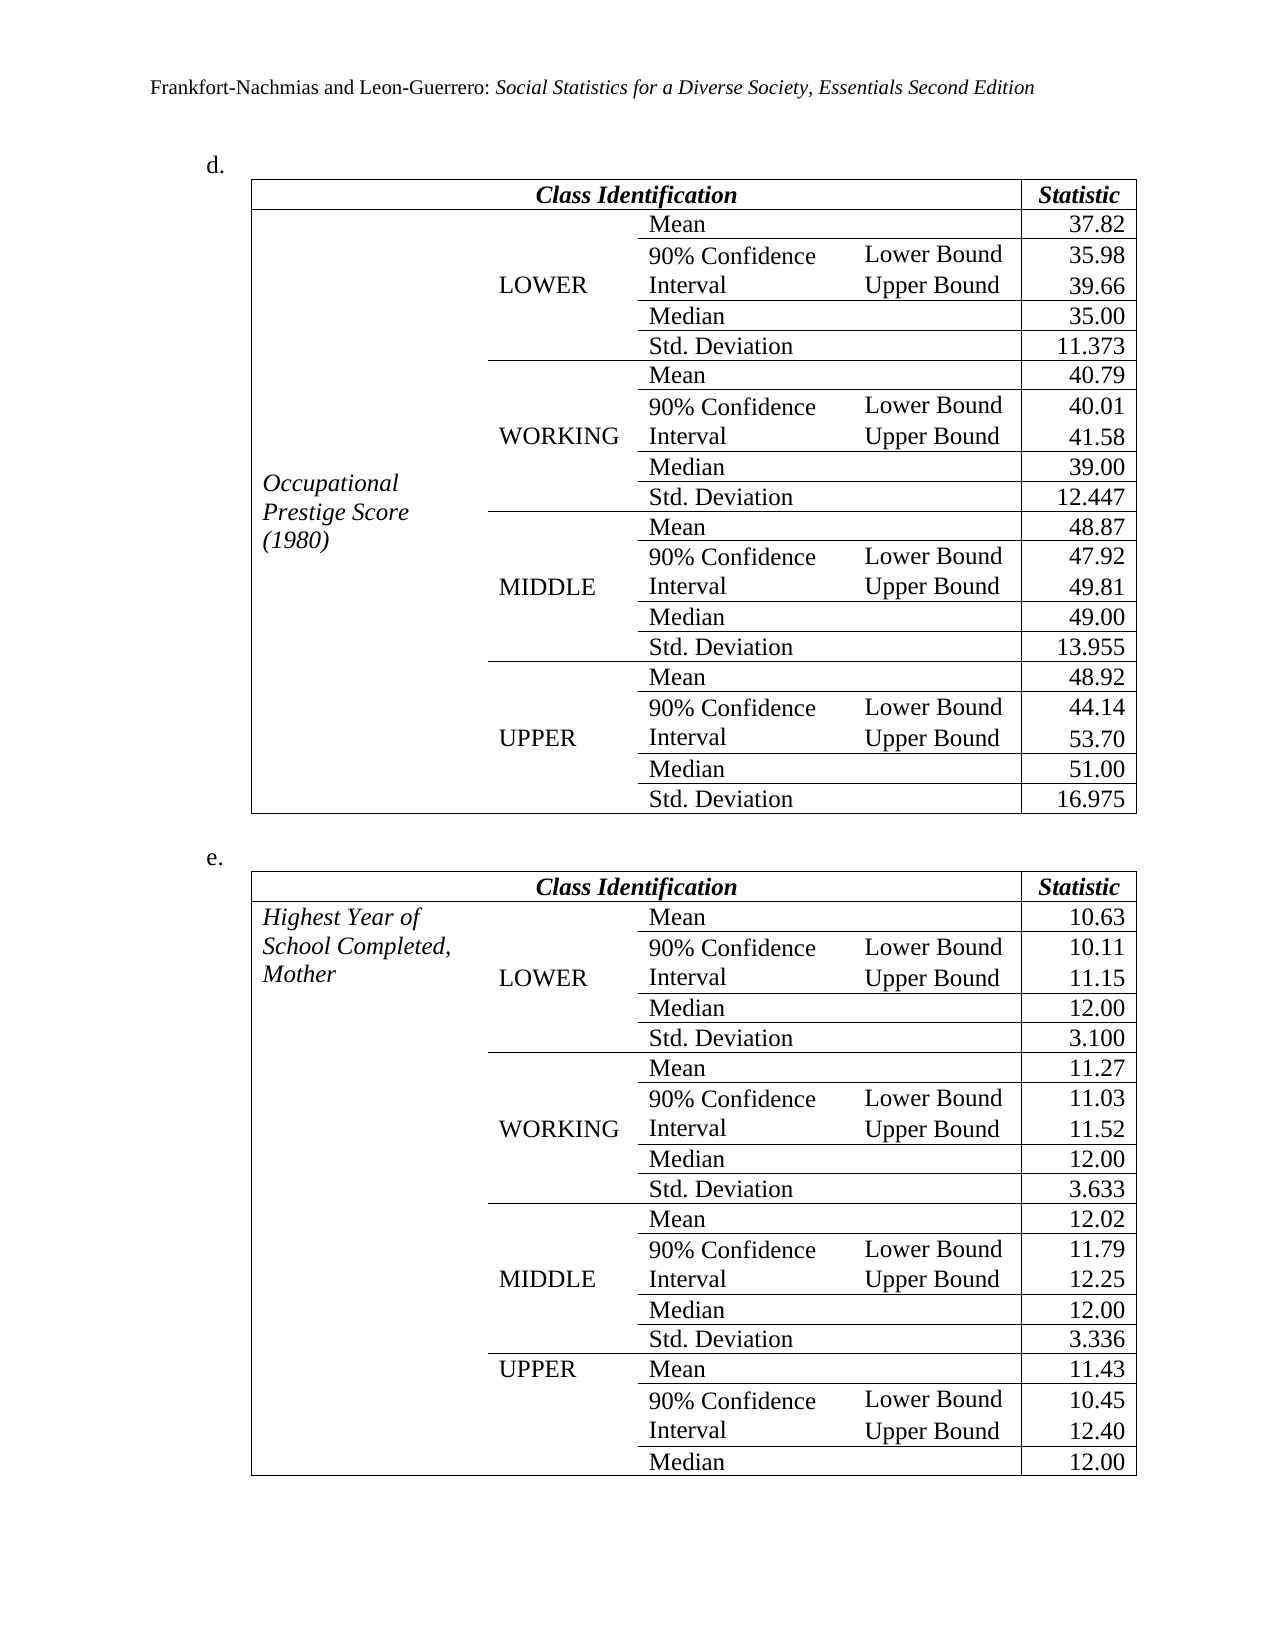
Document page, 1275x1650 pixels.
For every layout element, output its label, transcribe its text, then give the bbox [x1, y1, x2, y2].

table_cell UPPER [488, 662, 637, 813]
text d. [206, 150, 1125, 179]
table_cell Median [638, 602, 1021, 631]
table_cell 90% Confidence Interval [638, 239, 853, 300]
table_cell MIDDLE [488, 512, 637, 661]
table_cell 90% Confidence Interval [638, 390, 853, 451]
table_cell Upper Bound [853, 570, 1021, 601]
table_cell Upper Bound [853, 1415, 1021, 1446]
table_cell 3.336 [1022, 1325, 1136, 1353]
table_cell 90% Confidence Interval [638, 1384, 853, 1446]
table_cell WORKING [488, 1053, 637, 1203]
table_cell 12.00 [1022, 1145, 1136, 1173]
table_cell UPPER [488, 1354, 637, 1475]
table_cell 12.447 [1022, 482, 1136, 511]
table_cell Mean [638, 512, 1021, 540]
table_cell WORKING [488, 361, 637, 511]
table_cell 44.14 [1022, 692, 1136, 722]
table_cell Mean [638, 902, 1021, 931]
table_cell Median [638, 1447, 1021, 1475]
table_cell 16.975 [1022, 784, 1136, 813]
table_cell 10.63 [1022, 902, 1136, 931]
table_cell Upper Bound [853, 1113, 1021, 1143]
table_cell Occupational Prestige Score (1980) [252, 210, 487, 813]
table_cell Mean [638, 361, 1021, 389]
table_cell Upper Bound [853, 269, 1021, 300]
table_cell 48.87 [1022, 512, 1136, 540]
table_cell 90% Confidence Interval [638, 692, 853, 753]
table_cell 51.00 [1022, 754, 1136, 783]
table_cell 53.70 [1022, 722, 1136, 753]
table_cell 12.40 [1022, 1415, 1136, 1446]
table_cell 35.98 [1022, 239, 1136, 269]
table_cell 12.02 [1022, 1204, 1136, 1233]
table_cell 11.03 [1022, 1083, 1136, 1113]
table_cell Upper Bound [853, 1263, 1021, 1294]
table_cell 49.81 [1022, 570, 1136, 601]
table_cell Mean [638, 1053, 1021, 1082]
table_header Class Identification [252, 872, 1021, 901]
table_cell Lower Bound [853, 932, 1021, 962]
table_cell Std. Deviation [638, 784, 1021, 813]
table_cell Lower Bound [853, 239, 1021, 269]
table_cell Std. Deviation [638, 632, 1021, 661]
table_cell 11.27 [1022, 1053, 1136, 1082]
table_cell Mean [638, 1204, 1021, 1233]
table_cell Std. Deviation [638, 1325, 1021, 1353]
table_cell 3.633 [1022, 1174, 1136, 1203]
table_cell 11.15 [1022, 962, 1136, 992]
table_cell 12.00 [1022, 1295, 1136, 1323]
table_cell Upper Bound [853, 722, 1021, 753]
table_cell Upper Bound [853, 420, 1021, 451]
table_cell 11.79 [1022, 1234, 1136, 1263]
table_cell Median [638, 1295, 1021, 1323]
table_cell 47.92 [1022, 541, 1136, 570]
table_cell LOWER [488, 902, 637, 1052]
table_cell Lower Bound [853, 1384, 1021, 1415]
table_cell Mean [638, 662, 1021, 691]
table_cell Lower Bound [853, 541, 1021, 570]
table_cell 11.52 [1022, 1113, 1136, 1143]
table_cell Lower Bound [853, 390, 1021, 420]
table_cell Median [638, 754, 1021, 783]
table_cell 12.00 [1022, 994, 1136, 1022]
table_cell 10.45 [1022, 1384, 1136, 1415]
table_cell 11.373 [1022, 331, 1136, 359]
table_header Statistic [1022, 872, 1136, 901]
table_cell Median [638, 1145, 1021, 1173]
table_cell 13.955 [1022, 632, 1136, 661]
table_cell Median [638, 301, 1021, 330]
table_cell Lower Bound [853, 692, 1021, 722]
table_cell MIDDLE [488, 1204, 637, 1353]
table_header Class Identification [252, 180, 1021, 208]
table_cell Median [638, 452, 1021, 481]
table_cell Std. Deviation [638, 482, 1021, 511]
table_cell 49.00 [1022, 602, 1136, 631]
table_cell 90% Confidence Interval [638, 541, 853, 601]
table_cell 90% Confidence Interval [638, 932, 853, 992]
table_cell Highest Year of School Completed, Mother [252, 902, 487, 1475]
table_cell Std. Deviation [638, 331, 1021, 359]
table_cell 3.100 [1022, 1023, 1136, 1052]
table_header Statistic [1022, 180, 1136, 208]
table_cell Median [638, 994, 1021, 1022]
table_cell 35.00 [1022, 301, 1136, 330]
table_cell 40.79 [1022, 361, 1136, 389]
table_cell Std. Deviation [638, 1174, 1021, 1203]
table_cell 12.00 [1022, 1447, 1136, 1475]
table_cell 48.92 [1022, 662, 1136, 691]
table_cell 39.66 [1022, 269, 1136, 300]
table_cell 39.00 [1022, 452, 1136, 481]
table_cell Mean [638, 210, 1021, 238]
table_cell 10.11 [1022, 932, 1136, 962]
table_cell Upper Bound [853, 962, 1021, 992]
table_cell Mean [638, 1354, 1021, 1383]
table_cell 12.25 [1022, 1263, 1136, 1294]
table_cell LOWER [488, 210, 637, 359]
table_cell 11.43 [1022, 1354, 1136, 1383]
table_cell Lower Bound [853, 1083, 1021, 1113]
table_cell Std. Deviation [638, 1023, 1021, 1052]
table_cell Lower Bound [853, 1234, 1021, 1263]
table_cell 40.01 [1022, 390, 1136, 420]
table_cell 37.82 [1022, 210, 1136, 238]
text e. [206, 842, 1125, 871]
table_cell 90% Confidence Interval [638, 1234, 853, 1294]
table_cell 41.58 [1022, 420, 1136, 451]
table_cell 90% Confidence Interval [638, 1083, 853, 1143]
